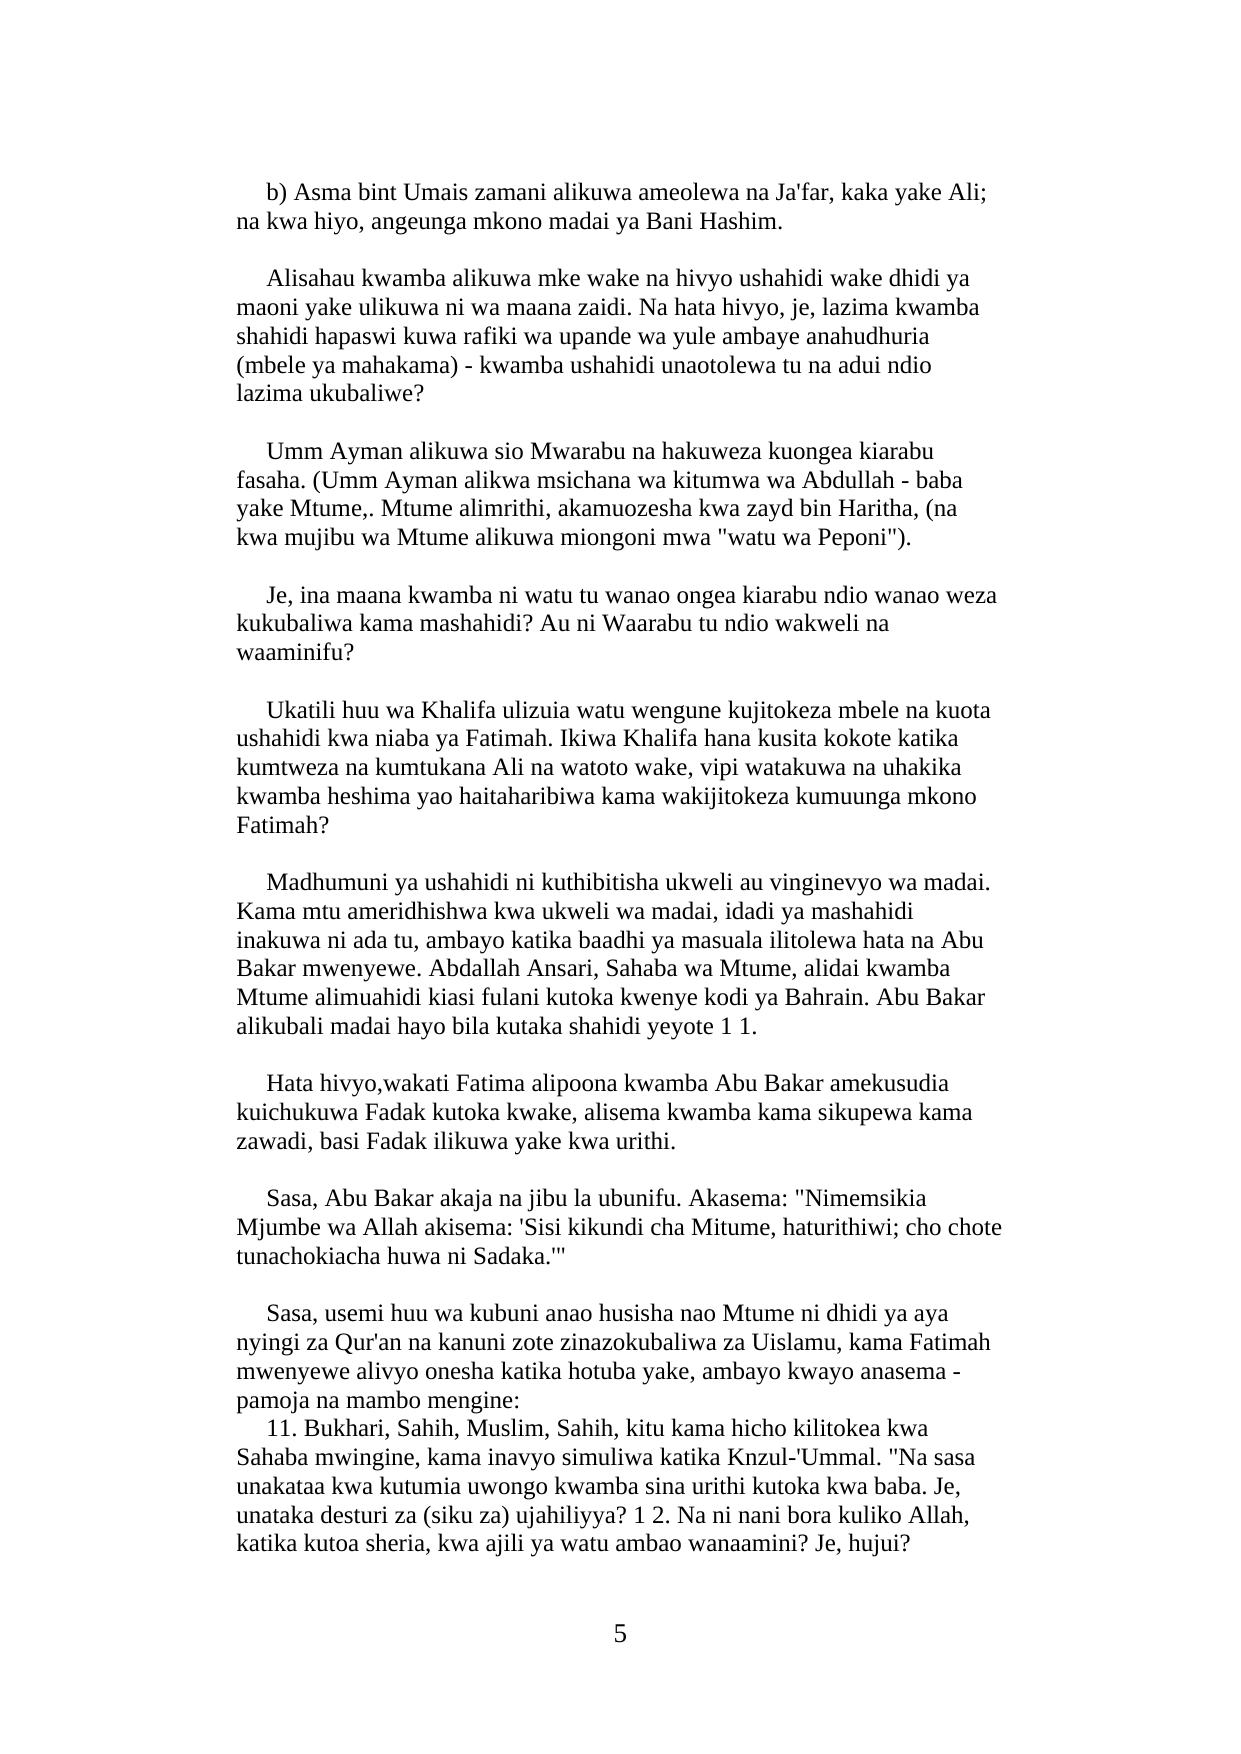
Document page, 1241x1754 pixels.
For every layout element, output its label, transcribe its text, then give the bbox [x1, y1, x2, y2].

text Sasa, usemi huu wa kubuni anao husisha nao Mtume ni dhidi ya aya nyingi za Qur'an na kanuni zote zinazokubaliwa za Uislamu, kama Fatimah mwenyewe alivyo onesha katika hotuba yake, ambayo kwayo anasema - pamoja na mambo mengine: [236, 1298, 1004, 1413]
text Sasa, Abu Bakar akaja na jibu la ubunifu. Akasema: "Nimemsikia Mjumbe wa Allah akisema: 'Sisi kikundi cha Mitume, haturithiwi; cho chote tunachokiacha huwa ni Sadaka.'" [236, 1183, 1004, 1270]
text Umm Ayman alikuwa sio Mwarabu na hakuweza kuongea kiarabu fasaha. (Umm Ayman alikwa msichana wa kitumwa wa Abdullah - baba yake Mtume,. Mtume alimrithi, akamuozesha kwa zayd bin Haritha, (na kwa mujibu wa Mtume alikuwa miongoni mwa "watu wa Peponi"). [236, 436, 1004, 551]
text b) Asma bint Umais zamani alikuwa ameolewa na Ja'far, kaka yake Ali; na kwa hiyo, angeunga mkono madai ya Bani Hashim. [236, 177, 1004, 235]
text Hata hivyo,wakati Fatima alipoona kwamba Abu Bakar amekusudia kuichukuwa Fadak kutoka kwake, alisema kwamba kama sikupewa kama zawadi, basi Fadak ilikuwa yake kwa urithi. [236, 1068, 1004, 1155]
text Ukatili huu wa Khalifa ulizuia watu wengune kujitokeza mbele na kuota ushahidi kwa niaba ya Fatimah. Ikiwa Khalifa hana kusita kokote katika kumtweza na kumtukana Ali na watoto wake, vipi watakuwa na uhakika kwamba heshima yao haitaharibiwa kama wakijitokeza kumuunga mkono Fatimah? [236, 695, 1004, 838]
text 11. Bukhari, Sahih, Muslim, Sahih, kitu kama hicho kilitokea kwa Sahaba mwingine, kama inavyo simuliwa katika Knzul-'Ummal. "Na sasa unakataa kwa kutumia uwongo kwamba sina urithi kutoka kwa baba. Je, unataka desturi za (siku za) ujahiliyya? 1 2. Na ni nani bora kuliko Allah, katika kutoa sheria, kwa ajili ya watu ambao wanaamini? Je, hujui? [236, 1413, 1004, 1557]
text Alisahau kwamba alikuwa mke wake na hivyo ushahidi wake dhidi ya maoni yake ulikuwa ni wa maana zaidi. Na hata hivyo, je, lazima kwamba shahidi hapaswi kuwa rafiki wa upande wa yule ambaye anahudhuria (mbele ya mahakama) - kwamba ushahidi unaotolewa tu na adui ndio lazima ukubaliwe? [236, 263, 1004, 407]
text Madhumuni ya ushahidi ni kuthibitisha ukweli au vinginevyo wa madai. Kama mtu ameridhishwa kwa ukweli wa madai, idadi ya mashahidi inakuwa ni ada tu, ambayo katika baadhi ya masuala ilitolewa hata na Abu Bakar mwenyewe. Abdallah Ansari, Sahaba wa Mtume, alidai kwamba Mtume alimuahidi kiasi fulani kutoka kwenye kodi ya Bahrain. Abu Bakar alikubali madai hayo bila kutaka shahidi yeyote 1 1. [236, 867, 1004, 1040]
text Je, ina maana kwamba ni watu tu wanao ongea kiarabu ndio wanao weza kukubaliwa kama mashahidi? Au ni Waarabu tu ndio wakweli na waaminifu? [236, 580, 1004, 666]
